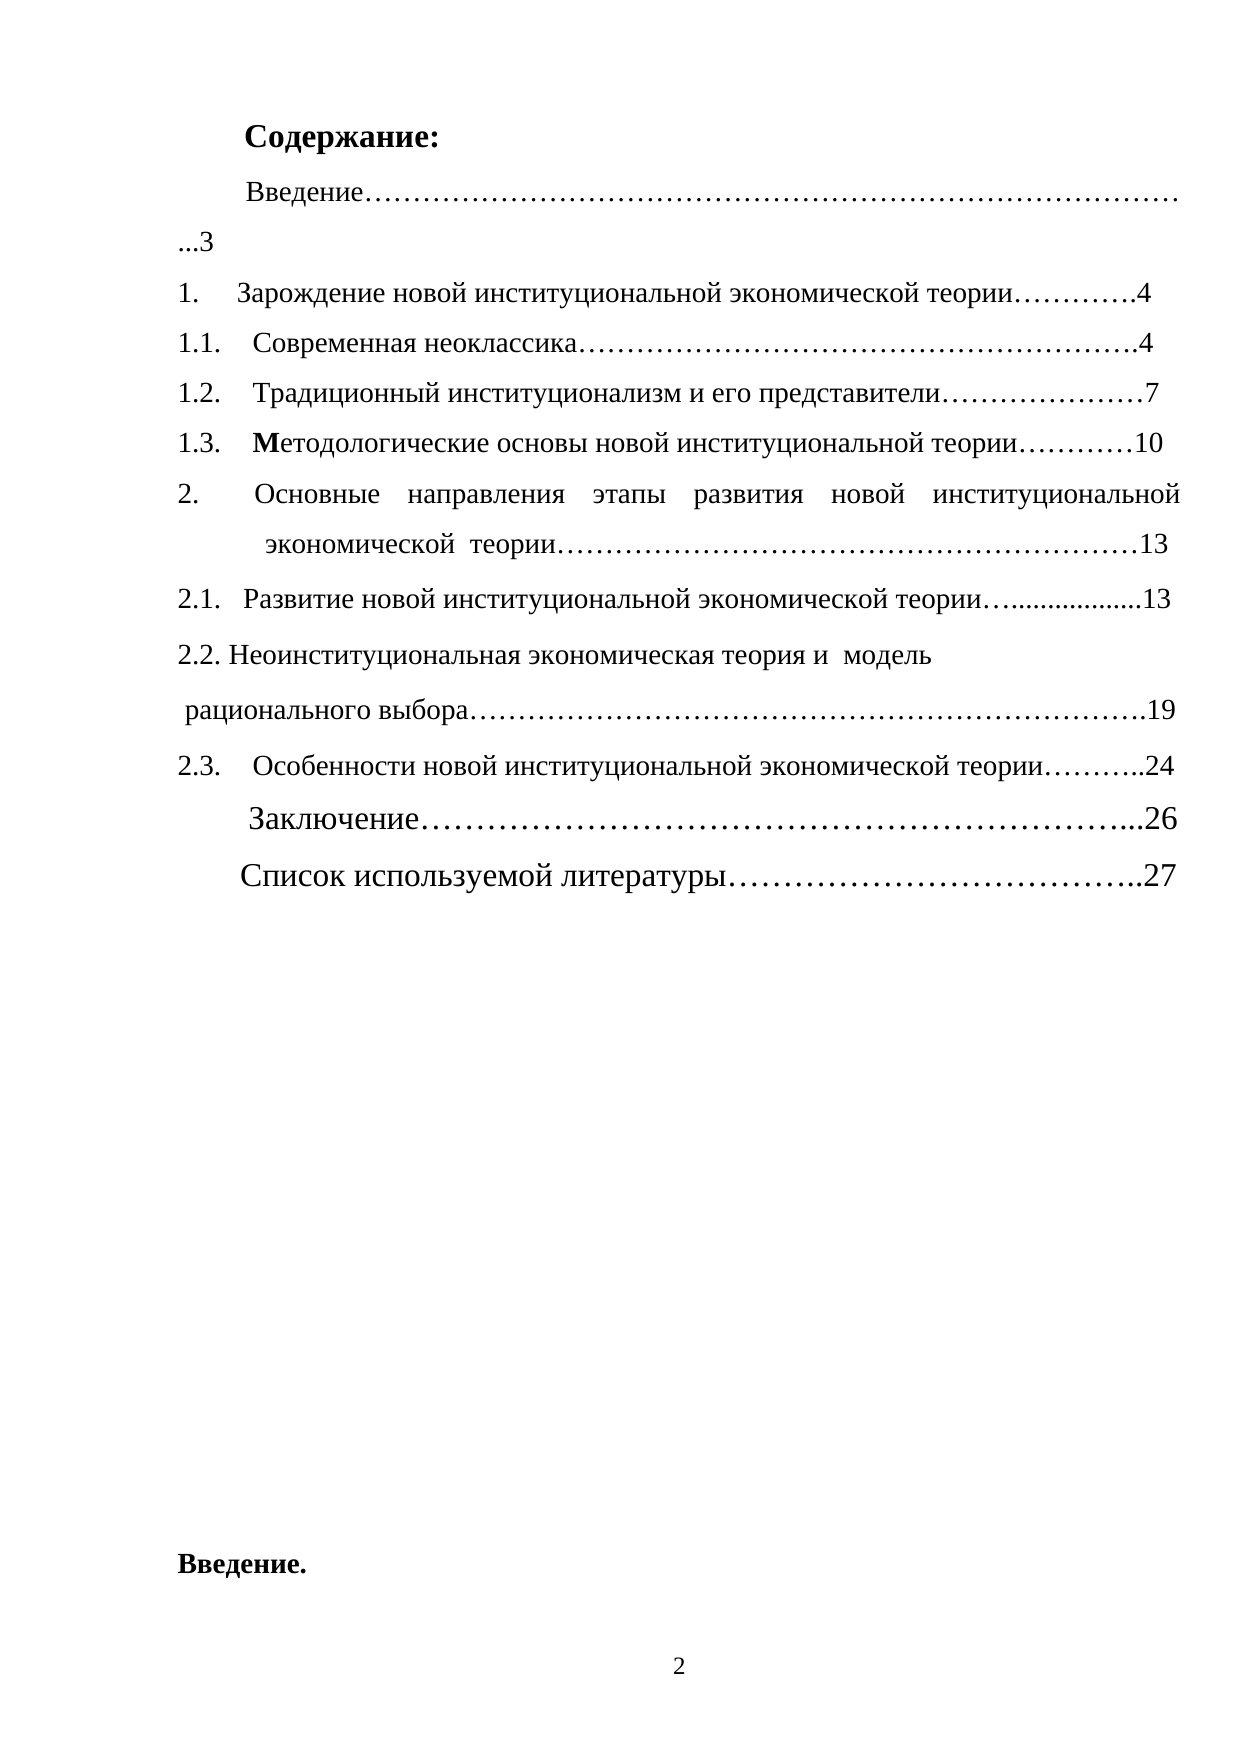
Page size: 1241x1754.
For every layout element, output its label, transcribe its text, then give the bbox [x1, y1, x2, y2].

text Введение. [177, 1546, 1181, 1579]
list Зарождение новой институциональной экономической теории………….4 [177, 275, 1181, 308]
list Особенности новой институциональной экономической теории………..24 [177, 748, 1181, 781]
text 2. Основные направления этапы развития новой институциональной экономической теории……………………………………………………13 [177, 476, 1181, 560]
text Список используемой литературы………………………………..27 [215, 856, 1181, 894]
text Заключение………………………………………………………...26 [215, 798, 1181, 837]
list Современная неоклассика………………………………………………….4 [177, 325, 1181, 358]
text Введение…………………………………………………………………………...3 [177, 174, 1181, 258]
text 2.1. Развитие новой институциональной экономической теории…..................13 [177, 582, 1182, 615]
text Содержание: [177, 117, 1181, 155]
list Традиционный институционализм и его представители…………………7 [177, 375, 1181, 409]
list Методологические основы новой институциональной теории…………10 [177, 426, 1181, 459]
text 2.2. Неоинституциональная экономическая теория и модель [177, 637, 1182, 671]
text рационального выбора…………………………………………………………….19 [177, 692, 1182, 726]
